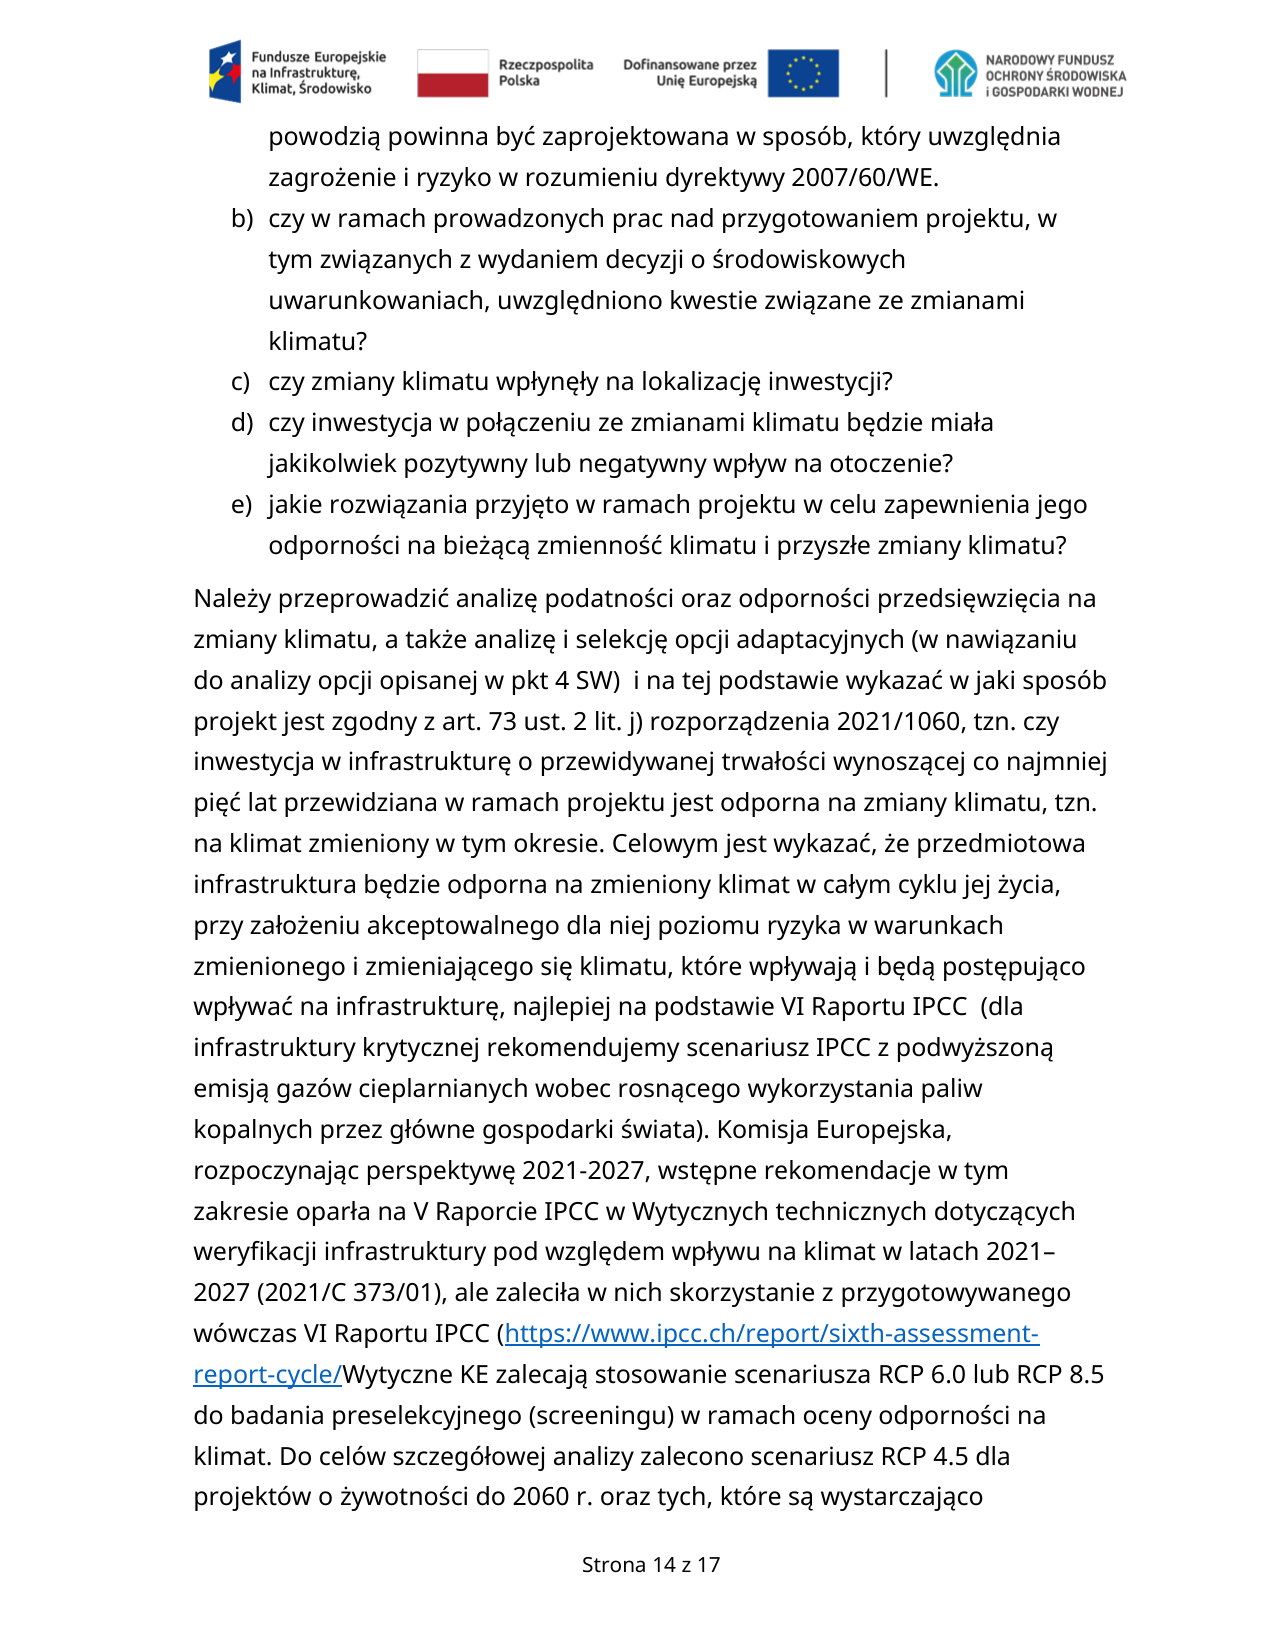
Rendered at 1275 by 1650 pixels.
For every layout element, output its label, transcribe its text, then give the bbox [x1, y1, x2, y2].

list czy inwestycja w połączeniu ze zmianami klimatu będzie miała jakikolwiek pozytywny lub negatywny wpływ na otoczenie? [231, 405, 1109, 480]
list czy zmiany klimatu wpłynęły na lokalizację inwestycji? [231, 364, 1109, 398]
list czy w ramach prowadzonych prac nad przygotowaniem projektu, w tym związanych z wydaniem decyzji o środowiskowych uwarunkowaniach, uwzględniono kwestie związane ze zmianami klimatu? [231, 201, 1109, 357]
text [193, 581, 1109, 1513]
picture [193, 25, 1139, 119]
list jakie rozwiązania przyjęto w ramach projektu w celu zapewnienia jego odporności na bieżącą zmienność klimatu i przyszłe zmiany klimatu? [231, 486, 1109, 561]
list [231, 119, 1109, 194]
